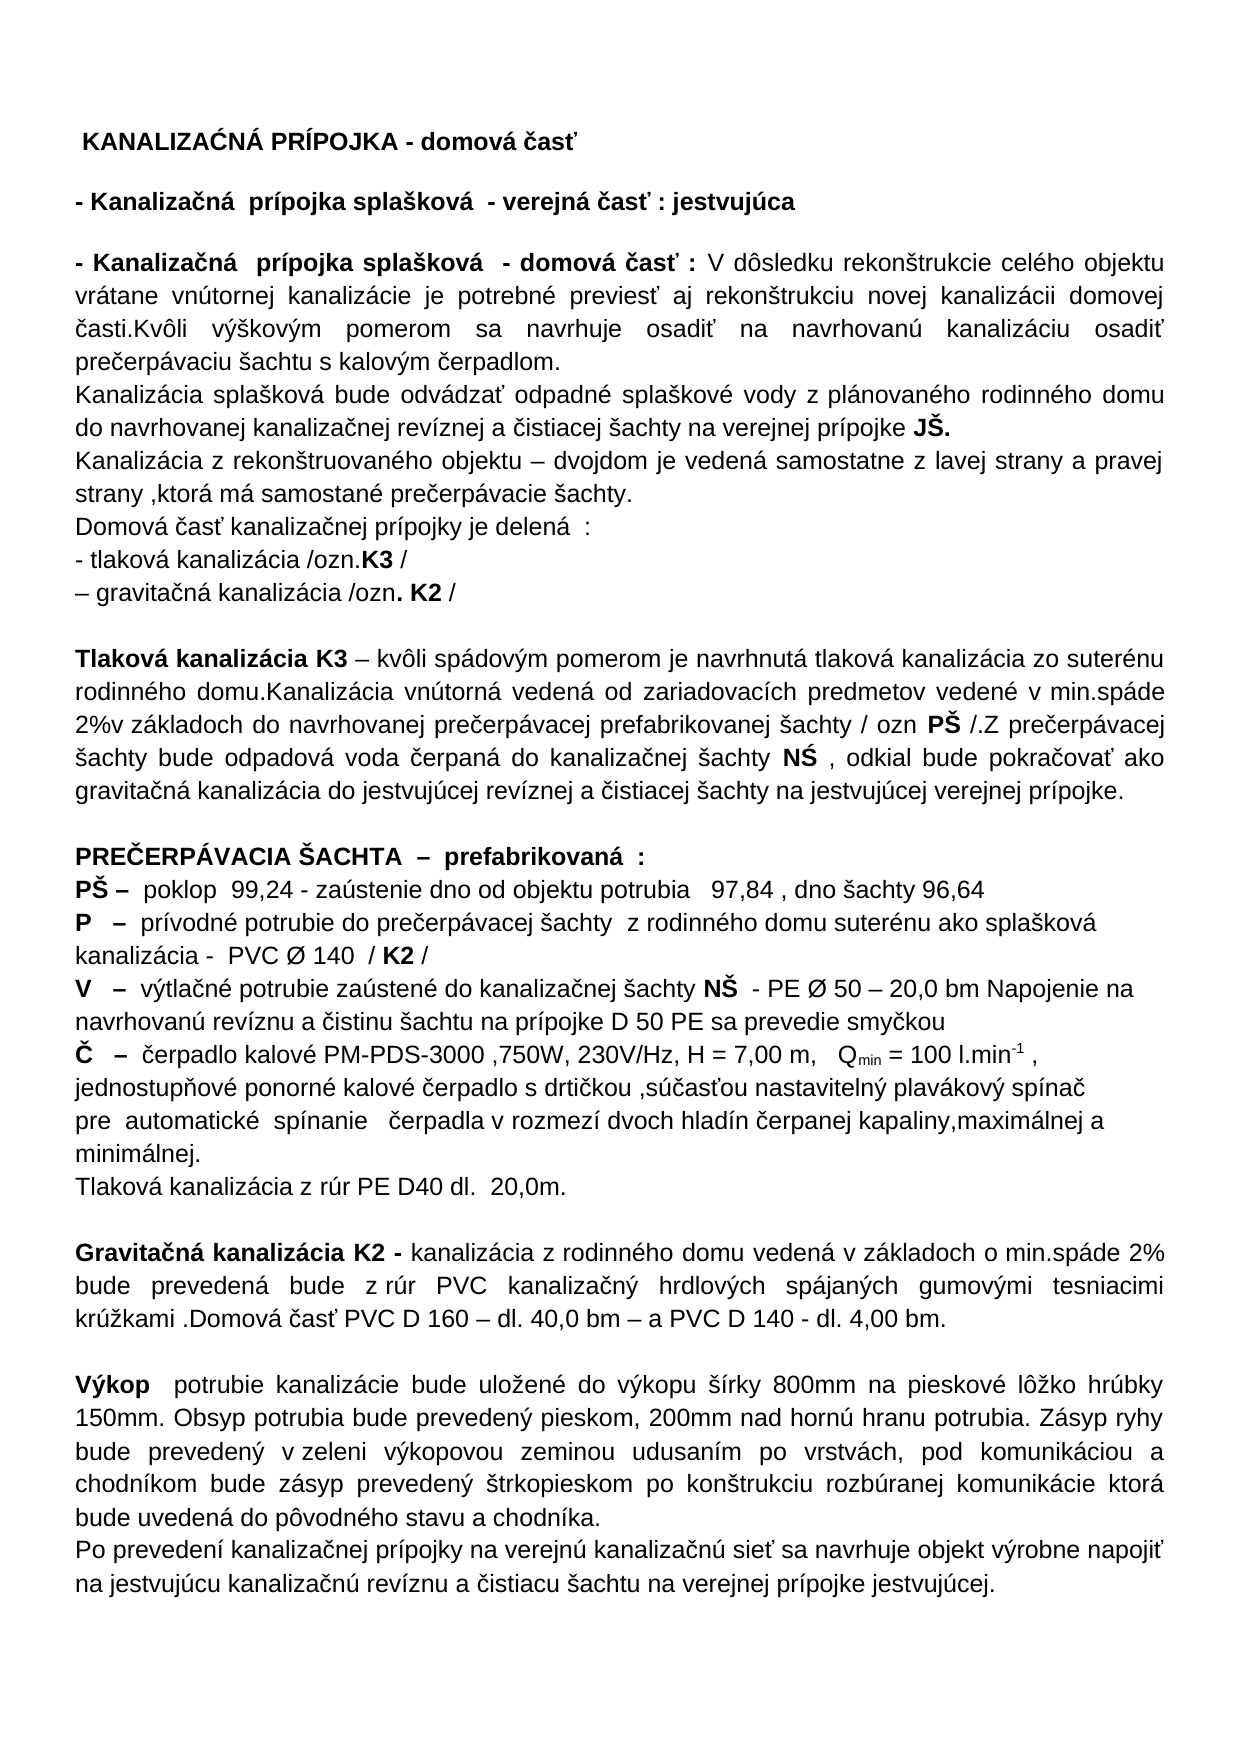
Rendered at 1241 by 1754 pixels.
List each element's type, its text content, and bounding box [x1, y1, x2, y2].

text – gravitačná kanalizácia /ozn. K2 / [75, 578, 1165, 607]
text KANALIZAĆNÁ PRÍPOJKA - domová časť [75, 127, 1165, 155]
text Tlaková kanalizácia z rúr PE D40 dl. 20,0m. [75, 1172, 1165, 1201]
text Gravitačná kanalizácia K2 - kanalizácia z rodinného domu vedená v základoch o min.spáde 2% bude prevedená bude z rúr PVC kanalizačný hrdlových spájaných gumovými tesniacimi krúžkami .Domová časť PVC D 160 – dl. 40,0 bm – a PVC D 140 - dl. 4,00 bm. [75, 1238, 1165, 1333]
text pre automatické spínanie čerpadla v rozmezí dvoch hladín čerpanej kapaliny,maximálnej a minimálnej. [75, 1106, 1165, 1168]
text Po prevedení kanalizačnej prípojky na verejnú kanalizačnú sieť sa navrhuje objekt výrobne napojiť na jestvujúcu kanalizačnú revíznu a čistiacu šachtu na verejnej prípojke jestvujúcej. [75, 1536, 1165, 1597]
text - Kanalizačná prípojka splašková - verejná časť : jestvujúca [75, 187, 1165, 216]
text Kanalizácia z rekonštruovaného objektu – dvojdom je vedená samostatne z lavej strany a pravej strany ,ktorá má samostané prečerpávacie šachty. [75, 446, 1165, 508]
text - tlaková kanalizácia /ozn.K3 / [75, 545, 1165, 574]
text Tlaková kanalizácia K3 – kvôli spádovým pomerom je navrhnutá tlaková kanalizácia zo suterénu rodinného domu.Kanalizácia vnútorná vedená od zariadovacích predmetov vedené v min.spáde 2%v základoch do navrhovanej prečerpávacej prefabrikovanej šachty / ozn PŠ /.Z prečerpávacej šachty bude odpadová voda čerpaná do kanalizačnej šachty NŚ , odkial bude pokračovať ako gravitačná kanalizácia do jestvujúcej revíznej a čistiacej šachty na jestvujúcej verejnej prípojke. [75, 644, 1165, 805]
text V – výtlačné potrubie zaústené do kanalizačnej šachty NŠ - PE Ø 50 – 20,0 bm Napojenie na navrhovanú revíznu a čistinu šachtu na prípojke D 50 PE sa prevedie smyčkou [75, 974, 1165, 1036]
text Kanalizácia splašková bude odvádzať odpadné splaškové vody z plánovaného rodinného domu do navrhovanej kanalizačnej revíznej a čistiacej šachty na verejnej prípojke JŠ. [75, 380, 1165, 442]
text PREČERPÁVACIA ŠACHTA – prefabrikovaná : [75, 842, 1165, 871]
text Domová časť kanalizačnej prípojky je delená : [75, 512, 1165, 541]
text Č – čerpadlo kalové PM-PDS-3000 ,750W, 230V/Hz, H = 7,00 m, Qmin = 100 l.min-1 , jednostupňové ponorné kalové čerpadlo s drtičkou ,súčasťou nastavitelný plavákový spínač [75, 1040, 1165, 1102]
text Výkop potrubie kanalizácie bude uložené do výkopu šírky 800mm na pieskové lôžko hrúbky 150mm. Obsyp potrubia bude prevedený pieskom, 200mm nad hornú hranu potrubia. Zásyp ryhy bude prevedený v zeleni výkopovou zeminou udusaním po vrstvách, pod komunikáciou a chodníkom bude zásyp prevedený štrkopieskom po konštrukciu rozbúranej komunikácie ktorá bude uvedená do pôvodného stavu a chodníka. [75, 1370, 1165, 1531]
text P – prívodné potrubie do prečerpávacej šachty z rodinného domu suterénu ako splašková kanalizácia - PVC Ø 140 / K2 / [75, 908, 1165, 970]
text - Kanalizačná prípojka splašková - domová časť : V dôsledku rekonštrukcie celého objektu vrátane vnútornej kanalizácie je potrebné previesť aj rekonštrukciu novej kanalizácii domovej časti.Kvôli výškovým pomerom sa navrhuje osadiť na navrhovanú kanalizáciu osadiť prečerpávaciu šachtu s kalovým čerpadlom. [75, 248, 1165, 376]
text PŠ – poklop 99,24 - zaústenie dno od objektu potrubia 97,84 , dno šachty 96,64 [75, 875, 1165, 904]
